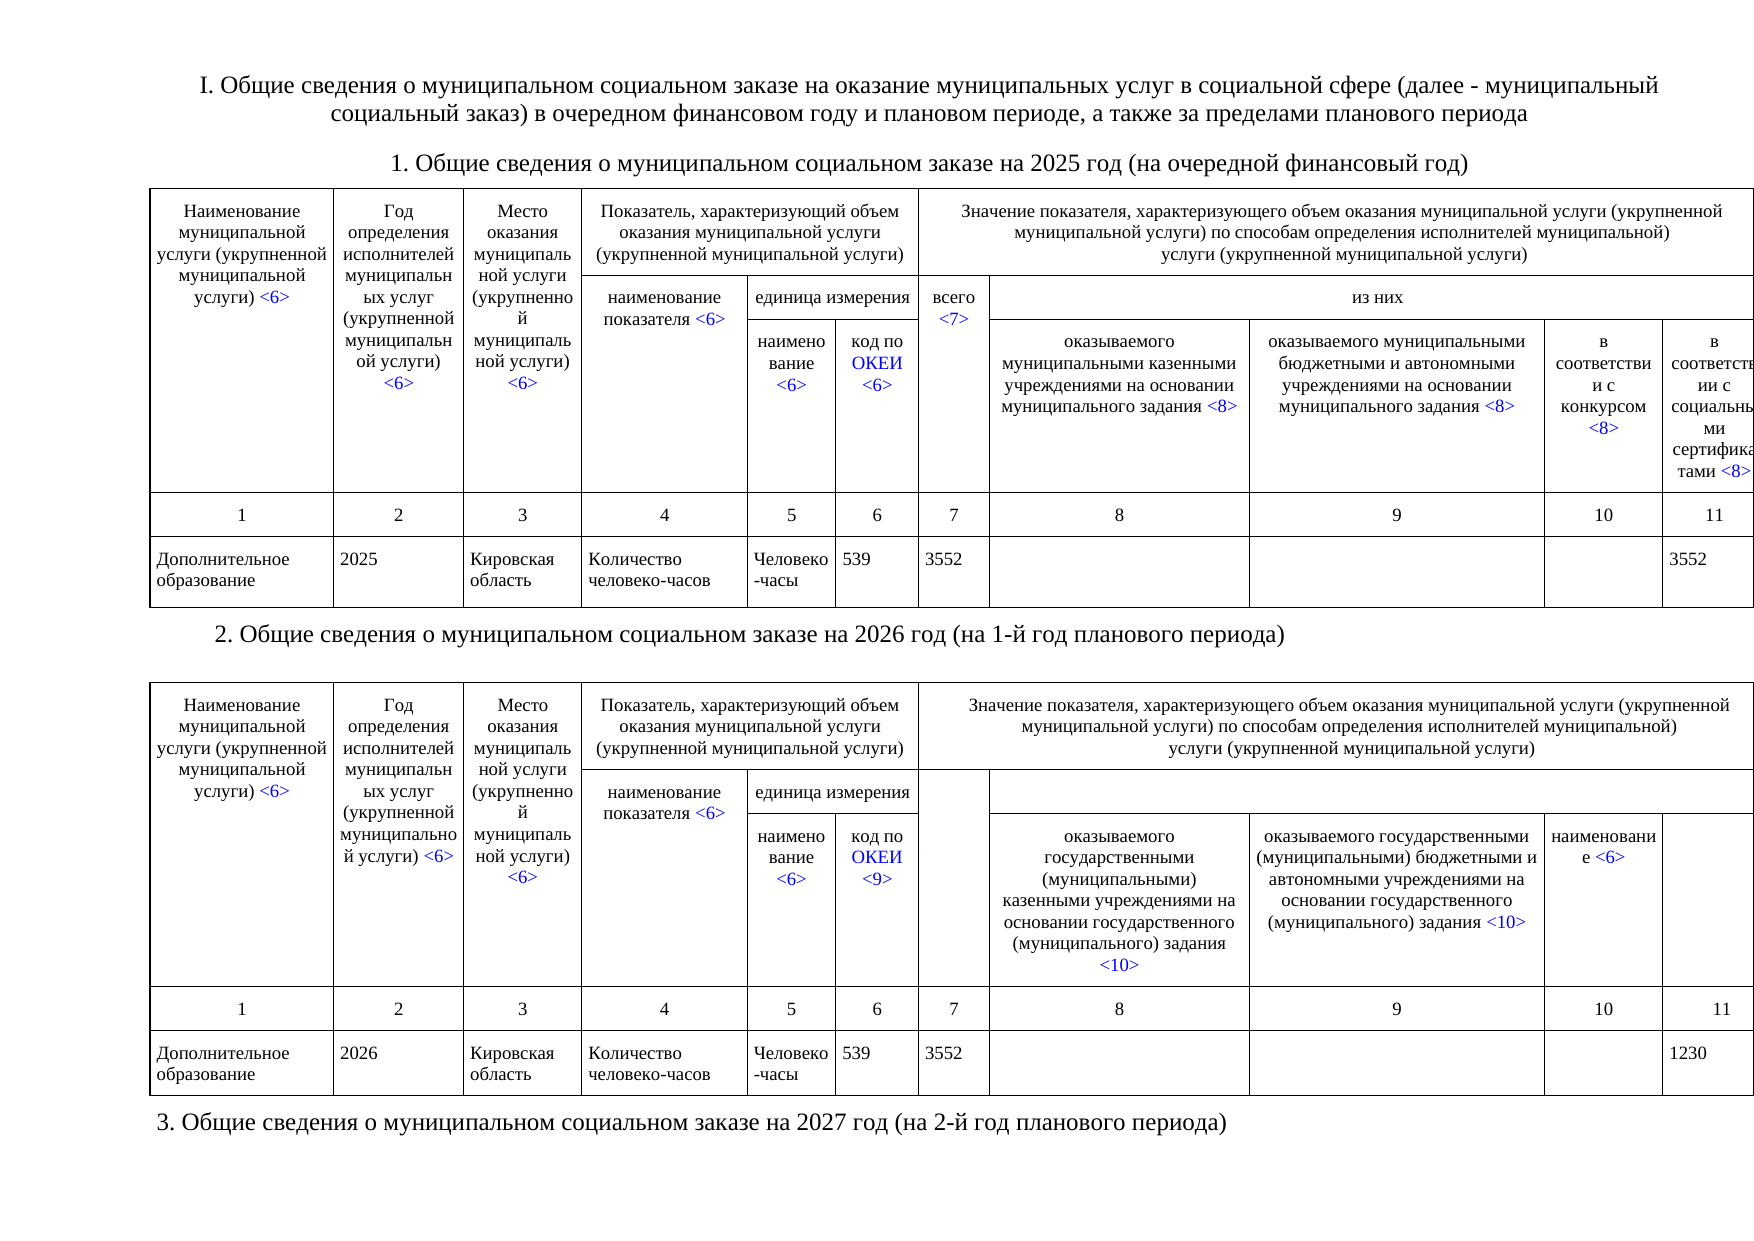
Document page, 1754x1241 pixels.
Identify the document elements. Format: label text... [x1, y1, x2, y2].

table_cell Кировская область [464, 1031, 581, 1095]
table_cell 3552 [1663, 537, 1753, 607]
table_cell 9 [1250, 987, 1544, 1030]
table_cell 3552 [919, 537, 989, 607]
table_cell оказываемого государственными (муниципальными) бюджетными и автономными учреждениями на основании государственного (муниципального) задания <10> [1250, 814, 1544, 986]
table_cell 1 [151, 493, 333, 536]
table_cell 2026 [334, 1031, 463, 1095]
table_cell [990, 770, 1753, 813]
table_header Наименование муниципальной услуги (укрупненной муниципальной услуги) <6> [151, 189, 333, 492]
table_cell [919, 770, 989, 986]
table_cell 8 [990, 987, 1249, 1030]
table_cell в соответствии с социальными сертификатами <8> [1663, 320, 1753, 492]
table_cell 3 [464, 493, 581, 536]
table_cell Место оказания муниципальной услуги (укрупненной муниципальной услуги) <6> [464, 683, 581, 986]
table_cell единица измерения [748, 276, 918, 319]
table_cell оказываемого государственными (муниципальными) казенными учреждениями на основании государственного (муниципального) задания <10> [990, 814, 1249, 986]
table_header 2. Общие сведения о муниципальном социальном заказе на 2026 год (на 1-й год планового периода) [150, 608, 1349, 682]
table_cell всего <7> [919, 276, 989, 492]
table_cell 5 [748, 987, 835, 1030]
table_cell 3552 [919, 1031, 989, 1095]
table_cell код по ОКЕИ <6> [836, 320, 918, 492]
table_header Год определения исполнителей муниципальных услуг (укрупненной муниципальной услуги) <6> [334, 189, 463, 492]
table_cell из них [990, 276, 1753, 319]
table_cell в соответствии с конкурсом <8> [1545, 320, 1662, 492]
table_cell 10 [1545, 493, 1662, 536]
table_cell [1663, 814, 1753, 986]
table_cell наименование показателя <6> [582, 276, 747, 492]
table_cell [1250, 537, 1544, 607]
table_cell 3 [464, 987, 581, 1030]
table_cell 10 [1545, 987, 1662, 1030]
table_cell Год определения исполнителей муниципальных услуг (укрупненной муниципальной услуги) <6> [334, 683, 463, 986]
table_cell 1. Общие сведения о муниципальном социальном заказе на 2025 год (на очередной финансовый год) [144, 138, 1715, 188]
table_cell 2025 [334, 537, 463, 607]
table_cell 11 [1663, 987, 1753, 1030]
table_cell Человеко-часы [748, 1031, 835, 1095]
table_cell 7 [919, 493, 989, 536]
table_header Место оказания муниципальной услуги (укрупненной муниципальной услуги) <6> [464, 189, 581, 492]
table_cell наименование <6> [1545, 814, 1662, 986]
table_cell Количество человеко-часов [582, 1031, 747, 1095]
table_cell Дополнительное образование [151, 1031, 333, 1095]
table_cell 1 [151, 987, 333, 1030]
table_cell [990, 537, 1249, 607]
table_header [144, 59, 1715, 138]
table_cell 4 [582, 987, 747, 1030]
table_cell 4 [582, 493, 747, 536]
table_cell 5 [748, 493, 835, 536]
table_cell 1230 [1663, 1031, 1753, 1095]
table_cell 2 [334, 987, 463, 1030]
table_cell Наименование муниципальной услуги (укрупненной муниципальной услуги) <6> [151, 683, 333, 986]
table_cell 539 [836, 537, 918, 607]
table_cell 6 [836, 493, 918, 536]
table_cell Показатель, характеризующий объем оказания муниципальной услуги (укрупненной муниципальной услуги) [582, 683, 918, 769]
table_cell код по ОКЕИ <9> [836, 814, 918, 986]
table_cell Человеко-часы [748, 537, 835, 607]
table_cell 2 [334, 493, 463, 536]
table_cell Количество человеко-часов [582, 537, 747, 607]
table_header Показатель, характеризующий объем оказания муниципальной услуги (укрупненной муниципальной услуги) [582, 189, 918, 275]
table_cell наименование <6> [748, 814, 835, 986]
table_cell [990, 1031, 1249, 1095]
table_cell [1545, 537, 1662, 607]
table_cell [1545, 1031, 1662, 1095]
table_header 3. Общие сведения о муниципальном социальном заказе на 2027 год (на 2-й год планового периода) [150, 1096, 1648, 1170]
table_cell 9 [1250, 493, 1544, 536]
table_cell 7 [919, 987, 989, 1030]
table_cell Дополнительное образование [151, 537, 333, 607]
table_cell наименование показателя <6> [582, 770, 747, 986]
table_cell 6 [836, 987, 918, 1030]
table_header Значение показателя, характеризующего объем оказания муниципальной услуги (укрупненной муниципальной услуги) по способам определения исполнителей муниципальной) услуги (укрупненной муниципальной услуги) [919, 189, 1753, 275]
table_cell единица измерения [748, 770, 918, 813]
table_cell [1250, 1031, 1544, 1095]
table_cell 539 [836, 1031, 918, 1095]
table_cell Кировская область [464, 537, 581, 607]
table_cell 8 [990, 493, 1249, 536]
table_cell оказываемого муниципальными казенными учреждениями на основании муниципального задания <8> [990, 320, 1249, 492]
table_cell 11 [1663, 493, 1753, 536]
table_cell оказываемого муниципальными бюджетными и автономными учреждениями на основании муниципального задания <8> [1250, 320, 1544, 492]
table_cell Значение показателя, характеризующего объем оказания муниципальной услуги (укрупненной муниципальной услуги) по способам определения исполнителей муниципальной) услуги (укрупненной муниципальной услуги) [919, 683, 1753, 769]
table_cell наименование <6> [748, 320, 835, 492]
